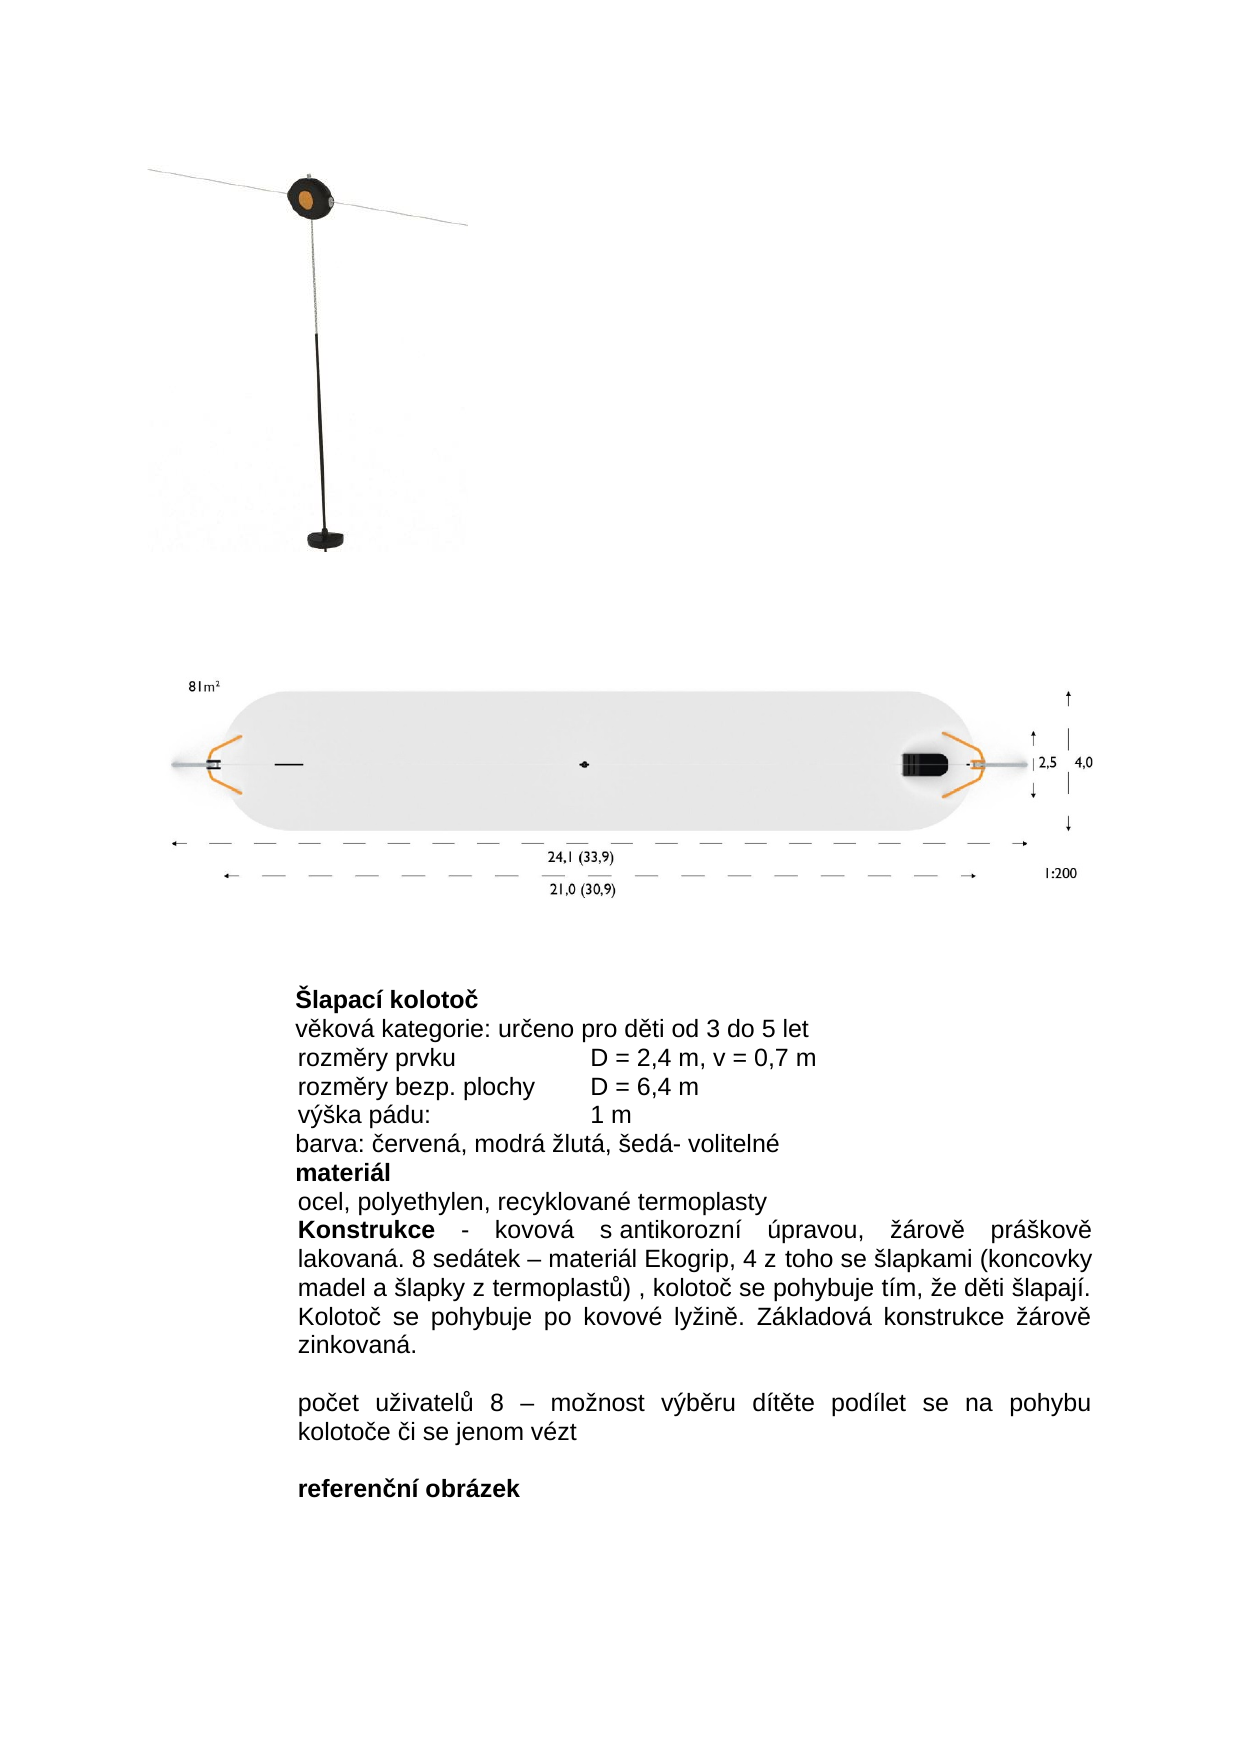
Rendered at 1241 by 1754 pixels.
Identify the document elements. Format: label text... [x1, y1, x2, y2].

text barva: červená, modrá žlutá, šedá- volitelné [148, 1129, 1093, 1158]
picture [147, 666, 1093, 899]
text referenční obrázek [298, 1474, 1093, 1503]
text rozměry prvku D = 2,4 m, v = 0,7 m [223, 1043, 1093, 1071]
text ocel, polyethylen, recyklované termoplasty [223, 1186, 1093, 1215]
text materiál [148, 1158, 1093, 1186]
text Konstrukce - kovová s antikorozní úpravou, žárově práškově lakovaná. 8 sedátek – materiál Ekogrip, 4 z toho se šlapkami (koncovky madel a šlapky z termoplastů) , kolotoč se pohybuje tím, že děti šlapají. Kolotoč se pohybuje po kovové lyžině. Základová konstrukce žárově zinkovaná. [298, 1215, 1093, 1359]
text Šlapací kolotoč [221, 985, 1093, 1014]
text rozměry bezp. plochy D = 6,4 m [223, 1071, 1093, 1100]
text počet uživatelů 8 – možnost výběru dítěte podílet se na pohybu kolotoče či se jenom vézt [298, 1388, 1093, 1445]
text výška pádu: 1 m [223, 1100, 1093, 1129]
text věková kategorie: určeno pro děti od 3 do 5 let [148, 1014, 1093, 1043]
picture [147, 147, 468, 552]
